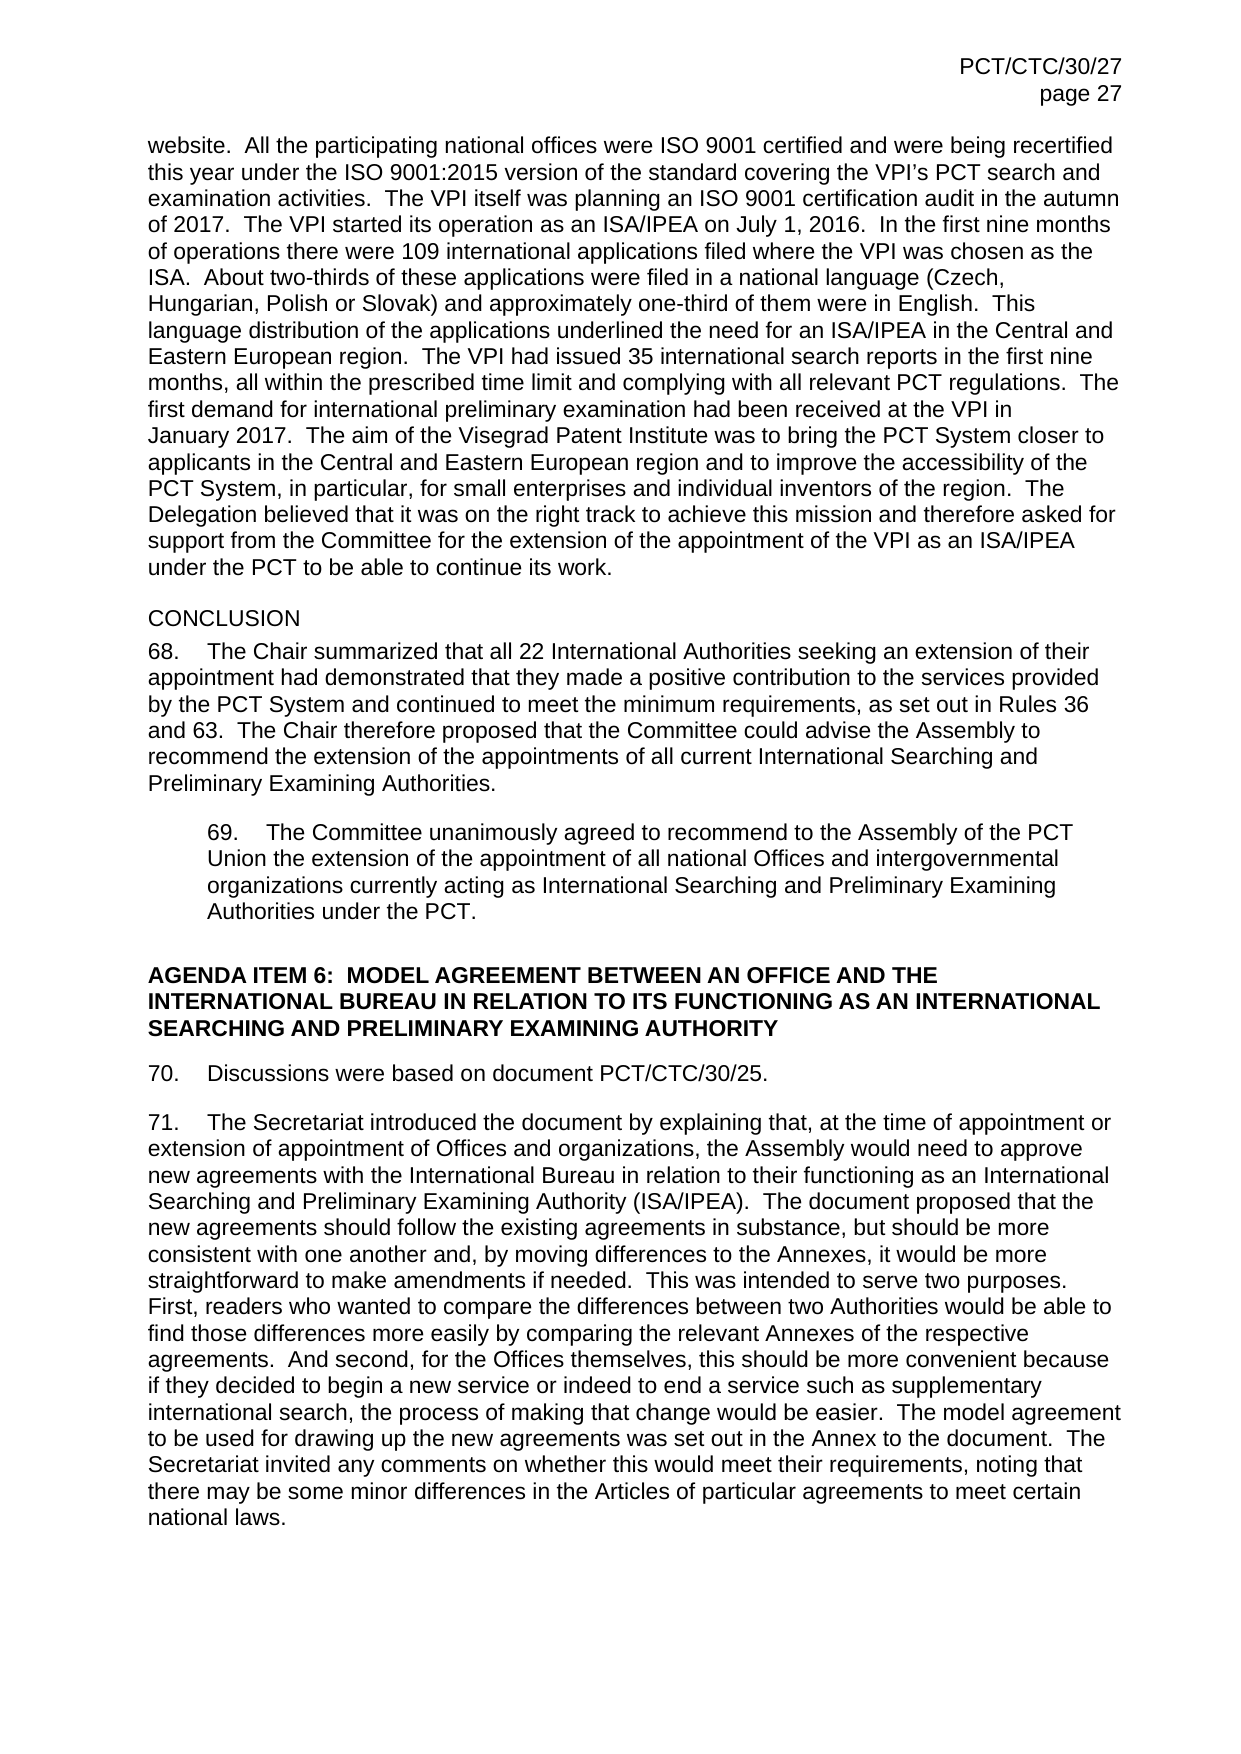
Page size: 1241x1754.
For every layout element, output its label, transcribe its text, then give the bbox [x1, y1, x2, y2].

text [148, 132, 1122, 580]
text Discussions were based on document PCT/CTC/30/25. [148, 1059, 1122, 1086]
text The Chair summarized that all 22 International Authorities seeking an extension of their appointment had demonstrated that they made a positive contribution to the services provided by the PCT System and continued to meet the minimum requirements, as set out in Rules 36 and 63. The Chair therefore proposed that the Committee could advise the Assembly to recommend the extension of the appointments of all current International Searching and Preliminary Examining Authorities. [148, 638, 1122, 796]
text The Committee unanimously agreed to recommend to the Assembly of the PCT Union the extension of the appointment of all national Offices and intergovernmental organizations currently acting as International Searching and Preliminary Examining Authorities under the PCT. [207, 819, 1122, 924]
subtitle Agenda Item 6: Model Agreement between an Office and the International Bureau in relation to its functioning as an International Searching and Preliminary Examining Authority [148, 962, 1122, 1041]
text The Secretariat introduced the document by explaining that, at the time of appointment or extension of appointment of Offices and organizations, the Assembly would need to approve new agreements with the International Bureau in relation to their functioning as an International Searching and Preliminary Examining Authority (ISA/IPEA). The document proposed that the new agreements should follow the existing agreements in substance, but should be more consistent with one another and, by moving differences to the Annexes, it would be more straightforward to make amendments if needed. This was intended to serve two purposes. First, readers who wanted to compare the differences between two Authorities would be able to find those differences more easily by comparing the relevant Annexes of the respective agreements. And second, for the Offices themselves, this should be more convenient because if they decided to begin a new service or indeed to end a service such as supplementary international search, the process of making that change would be easier. The model agreement to be used for drawing up the new agreements was set out in the Annex to the document. The Secretariat invited any comments on whether this would meet their requirements, noting that there may be some minor differences in the Articles of particular agreements to meet certain national laws. [148, 1109, 1122, 1531]
subtitle Conclusion [148, 605, 1122, 632]
